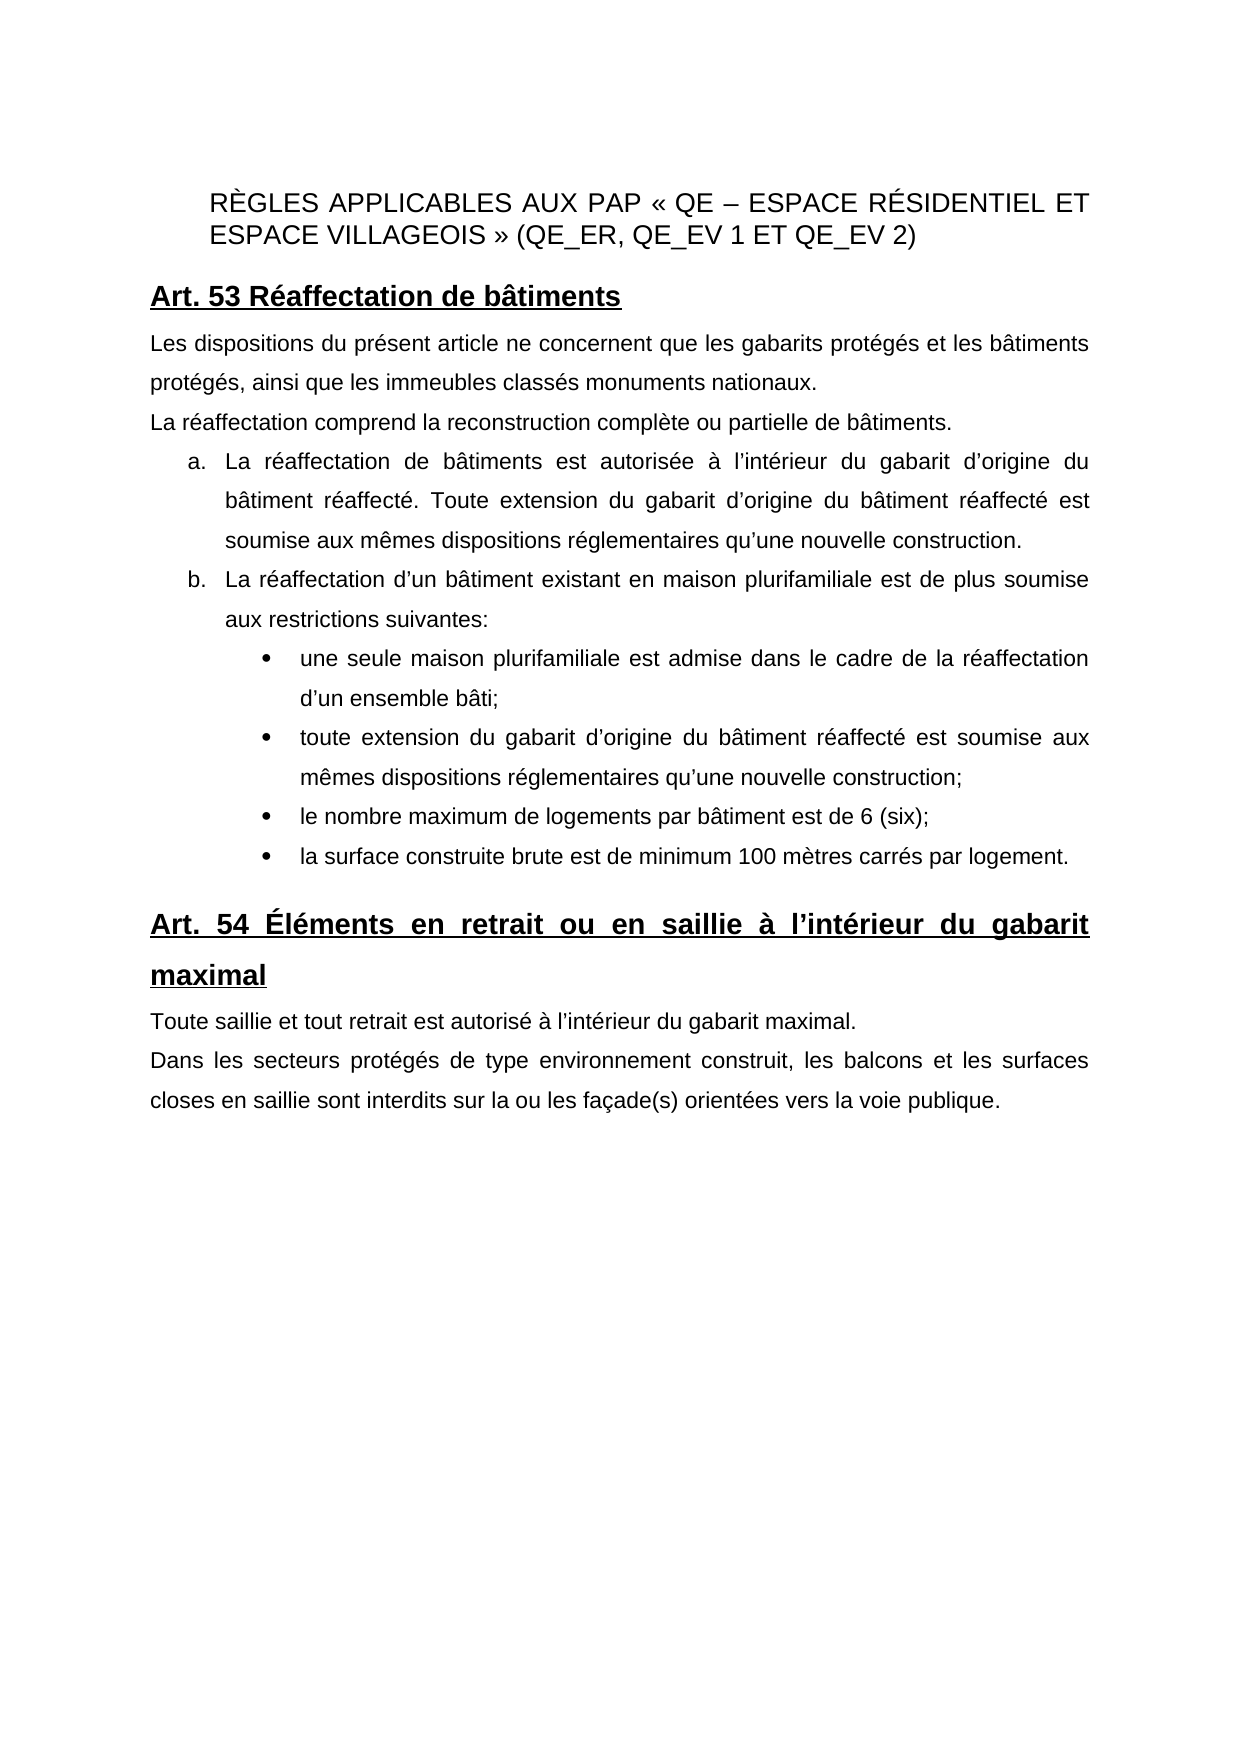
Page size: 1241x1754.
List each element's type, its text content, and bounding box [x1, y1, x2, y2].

text La réaffectation comprend la reconstruction complète ou partielle de bâtiments. [150, 408, 1090, 435]
title RÈGLES APPLICABLES AUX PAP « QE – ESPACE RÉSIDENTIEL ET ESPACE VILLAGEOIS » (QE_ER, QE_EV 1 ET QE_EV 2) [209, 187, 1090, 250]
subtitle Art. 53 Réaffectation de bâtiments [150, 279, 1090, 313]
text Les dispositions du présent article ne concernent que les gabarits protégés et les bâtiments protégés, ainsi que les immeubles classés monuments nationaux. [150, 329, 1090, 395]
list toute extension du gabarit d’origine du bâtiment réaffecté est soumise aux mêmes dispositions réglementaires qu’une nouvelle construction; [262, 724, 1090, 790]
list le nombre maximum de logements par bâtiment est de 6 (six); [262, 803, 1090, 829]
list la surface construite brute est de minimum 100 mètres carrés par logement. [262, 843, 1090, 869]
text Dans les secteurs protégés de type environnement construit, les balcons et les surfaces closes en saillie sont interdits sur la ou les façade(s) orientées vers la voie publique. [150, 1047, 1090, 1113]
list La réaffectation de bâtiments est autorisée à l’intérieur du gabarit d’origine du bâtiment réaffecté. Toute extension du gabarit d’origine du bâtiment réaffecté est soumise aux mêmes dispositions réglementaires qu’une nouvelle construction. [187, 448, 1090, 553]
subtitle Art. 54 Éléments en retrait ou en saillie à l’intérieur du gabarit maximal [150, 938, 1090, 991]
list une seule maison plurifamiliale est admise dans le cadre de la réaffectation d’un ensemble bâti; [262, 645, 1090, 711]
text Toute saillie et tout retrait est autorisé à l’intérieur du gabarit maximal. [150, 1008, 1090, 1034]
list La réaffectation d’un bâtiment existant en maison plurifamiliale est de plus soumise aux restrictions suivantes: [187, 566, 1090, 632]
subtitle Art. 54 Éléments en retrait ou en saillie à l’intérieur du gabarit maximal [150, 907, 1090, 936]
